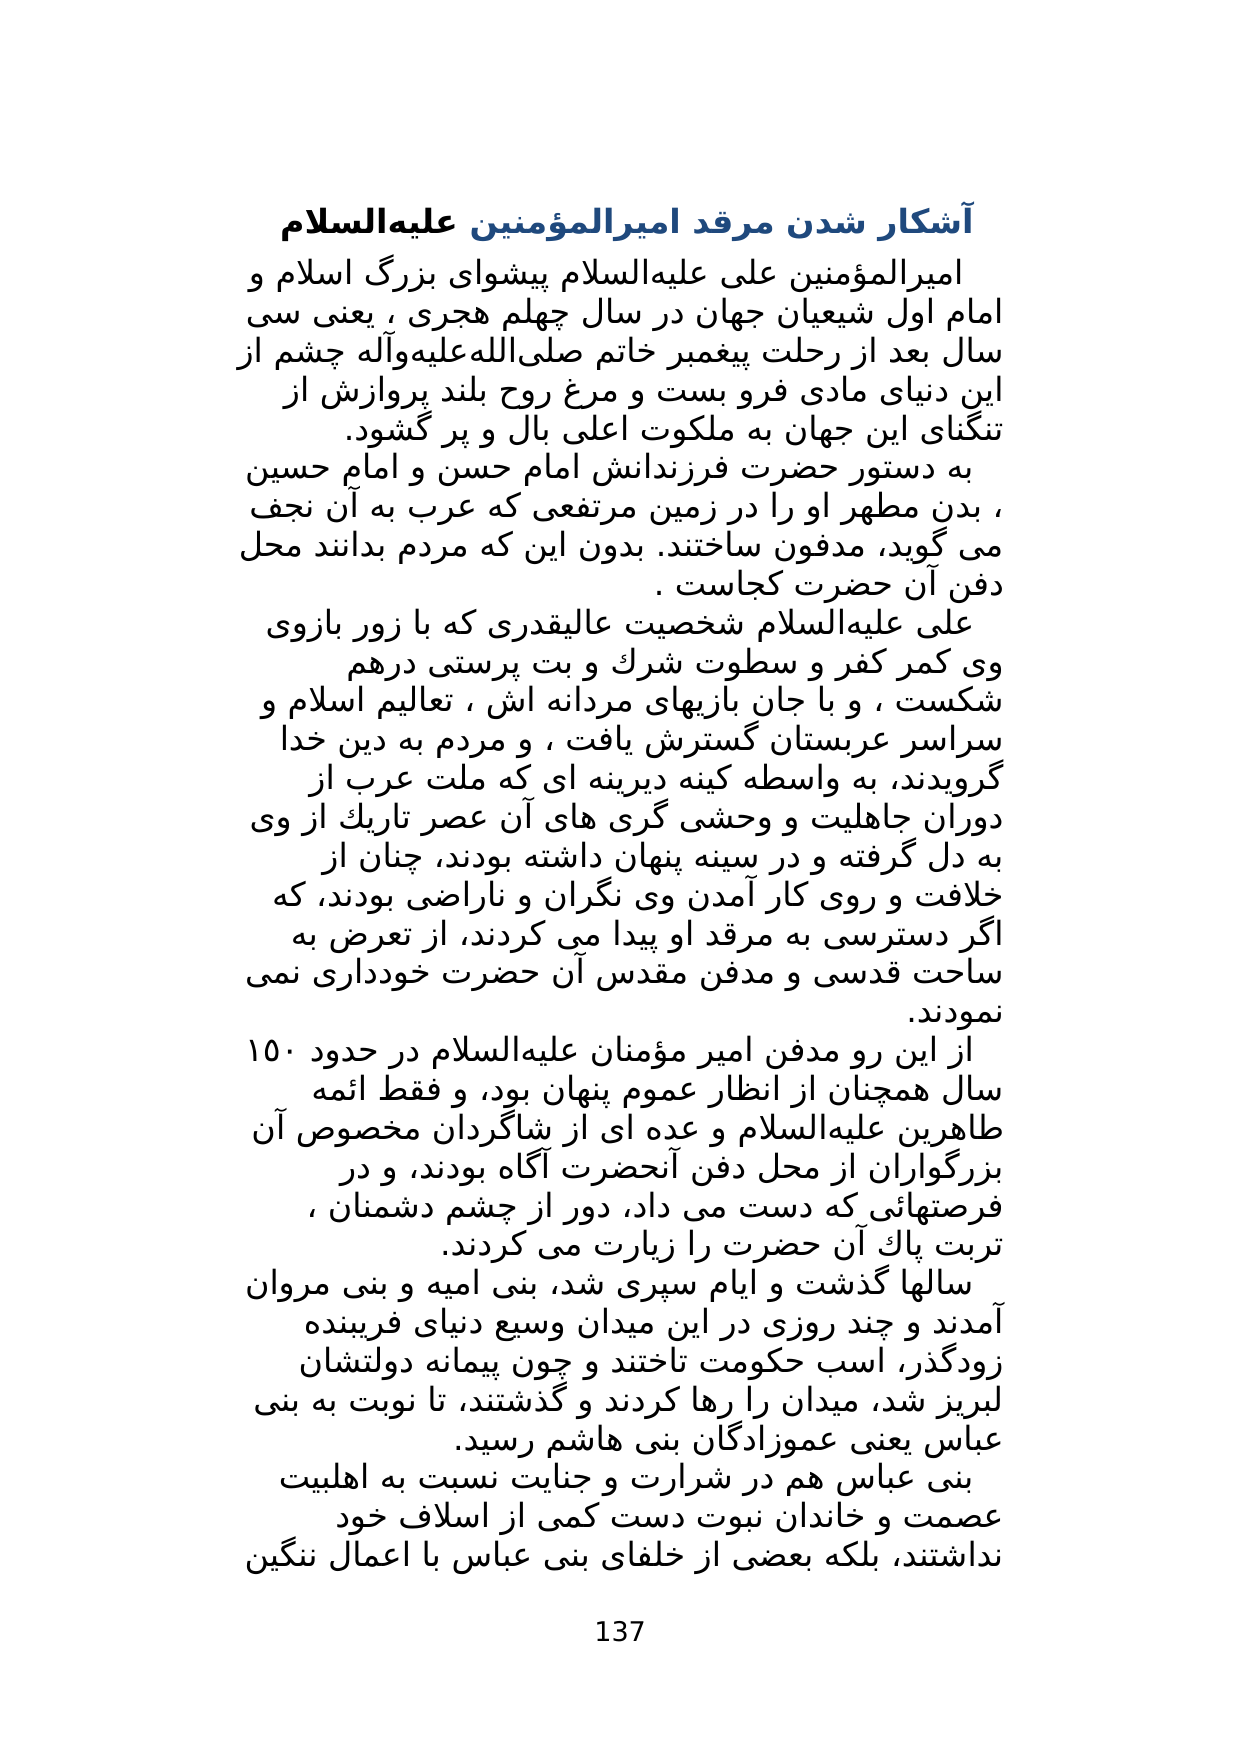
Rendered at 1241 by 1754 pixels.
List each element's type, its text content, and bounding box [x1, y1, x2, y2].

text اميرالمؤمنين على عليه‌السلام پيشواى بزرگ اسلام و امام اول شيعيان جهان در سال چهلم هجرى ، يعنى سى سال بعد از رحلت پيغمبر خاتم صلى‌الله‌عليه‌وآله چشم از اين دنياى مادى فرو بست و مرغ روح بلند پروازش از تنگناى اين جهان به ملكوت اعلى بال و پر گشود. [236, 253, 1004, 448]
text على عليه‌السلام شخصيت عاليقدرى كه با زور بازوى وى كمر كفر و سطوت شرك و بت پرستى درهم شكست ، و با جان بازيهاى مردانه اش ، تعاليم اسلام و سراسر عربستان گسترش يافت ، و مردم به دين خدا گرويدند، به واسطه كينه ديرينه اى كه ملت عرب از دوران جاهليت و وحشى گرى هاى آن عصر تاريك از وى به دل گرفته و در سينه پنهان داشته بودند، چنان از خلافت و روى كار آمدن وى نگران و ناراضى بودند، كه اگر دسترسى به مرقد او پيدا مى كردند، از تعرض به ساحت قدسی و مدفن مقدس آن حضرت خوددارى نمى نمودند. [236, 603, 1004, 1031]
text به دستور حضرت فرزندانش امام حسن و امام حسين ، بدن مطهر او را در زمين مرتفعى كه عرب به آن نجف مى گويد، مدفون ساختند. بدون اين كه مردم بدانند محل دفن آن حضرت كجاست . [236, 448, 1004, 603]
text از اين رو مدفن امير مؤمنان عليه‌السلام در حدود ١٥٠ سال همچنان از انظار عموم پنهان بود، و فقط ائمه طاهرين عليه‌السلام و عده اى از شاگردان مخصوص آن بزرگواران از محل دفن آنحضرت آگاه بودند، و در فرصتهائى كه دست مى داد، دور از چشم دشمنان ، تربت پاك آن حضرت را زيارت مى كردند. [236, 1031, 1004, 1264]
subtitle آشكار شدن مرقد اميرالمؤمنين عليه‌السلام [236, 202, 1004, 241]
text سالها گذشت و ايام سپرى شد، بنى اميه و بنى مروان آمدند و چند روزى در اين ميدان وسيع دنياى فريبنده زودگذر، اسب حكومت تاختند و چون پيمانه دولتشان لبريز شد، ميدان را رها كردند و گذشتند، تا نوبت به بنى عباس يعنى عموزادگان بنى هاشم رسيد. [236, 1264, 1004, 1458]
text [236, 1458, 1004, 1574]
